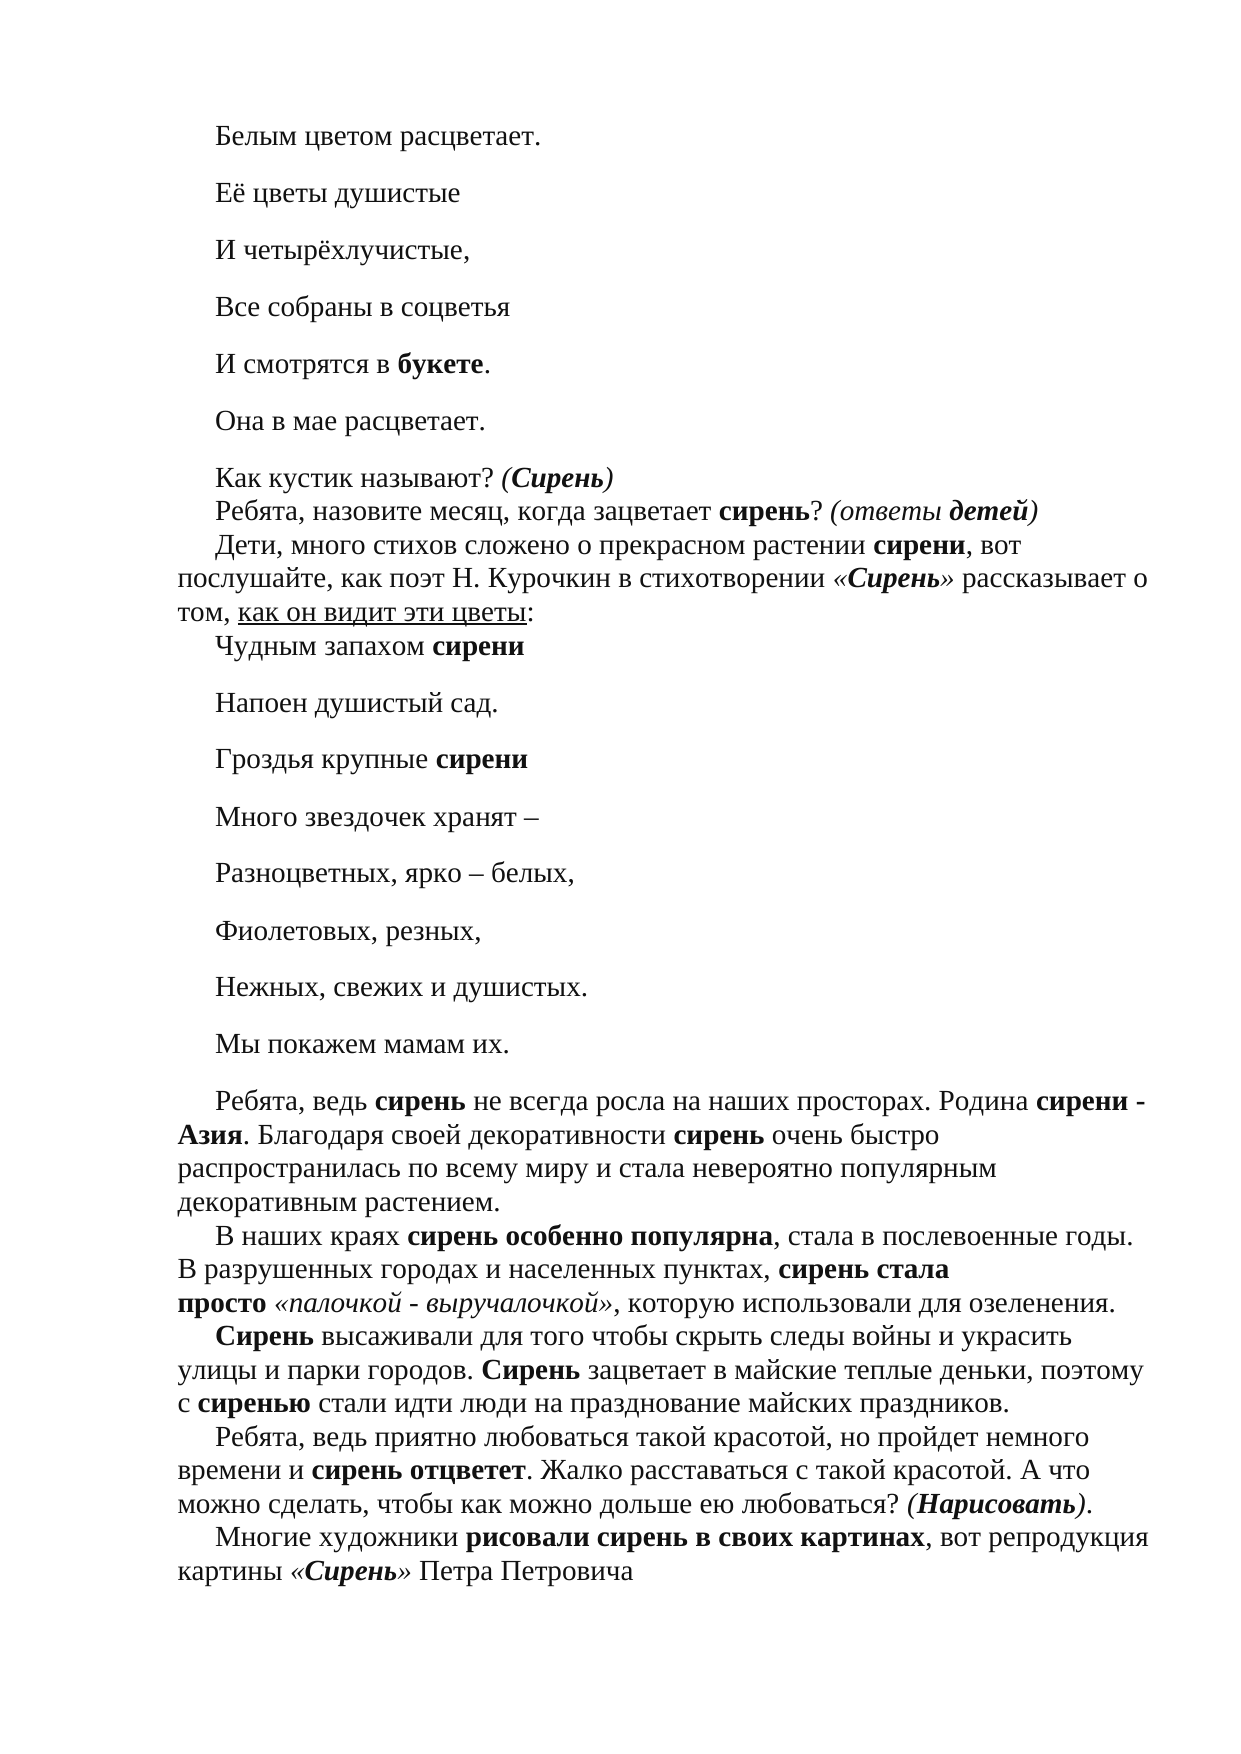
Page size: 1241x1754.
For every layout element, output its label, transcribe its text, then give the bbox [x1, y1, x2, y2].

text Все собраны в соцветья [177, 289, 1152, 323]
text Ребята, назовите месяц, когда зацветает сирень? (ответы детей) [177, 493, 1152, 527]
text Мы покажем мамам их. [177, 1027, 1152, 1060]
text И смотрятся в букете. [177, 346, 1152, 379]
text Дети, много стихов сложено о прекрасном растении сирени, вот послушайте, как поэт Н. Курочкин в стихотворении «Сирень» рассказывает о том, как он видит эти цветы: [177, 527, 1152, 628]
text Разноцветных, ярко – белых, [177, 856, 1152, 889]
text Её цветы душистые [177, 175, 1152, 209]
text Гроздья крупные сирени [177, 742, 1152, 775]
text Белым цветом расцветает. [177, 118, 1152, 152]
text Она в мае расцветает. [177, 403, 1152, 437]
text В наших краях сирень особенно популярна, стала в послевоенные годы. В разрушенных городах и населенных пунктах, сирень стала просто «палочкой - выручалочкой», которую использовали для озеленения. [177, 1218, 1152, 1318]
text Много звездочек хранят – [177, 799, 1152, 832]
text Многие художники рисовали сирень в своих картинах, вот репродукция картины «Сирень» Петра Петровича [177, 1519, 1152, 1587]
text Сирень высаживали для того чтобы скрыть следы войны и украсить улицы и парки городов. Сирень зацветает в майские теплые деньки, поэтому с сиренью стали идти люди на празднование майских праздников. [177, 1318, 1152, 1419]
text Как кустик называют? (Сирень) [177, 460, 1152, 493]
text И четырёхлучистые, [177, 232, 1152, 266]
text Нежных, свежих и душистых. [177, 969, 1152, 1003]
text Фиолетовых, резных, [177, 913, 1152, 946]
text Напоен душистый сад. [177, 685, 1152, 718]
text Ребята, ведь приятно любоваться такой красотой, но пройдет немного времени и сирень отцветет. Жалко расставаться с такой красотой. А что можно сделать, чтобы как можно дольше ею любоваться? (Нарисовать). [177, 1419, 1152, 1519]
text Ребята, ведь сирень не всегда росла на наших просторах. Родина сирени - Азия. Благодаря своей декоративности сирень очень быстро распространилась по всему миру и стала невероятно популярным декоративным растением. [177, 1083, 1152, 1218]
text Чудным запахом сирени [177, 628, 1152, 661]
